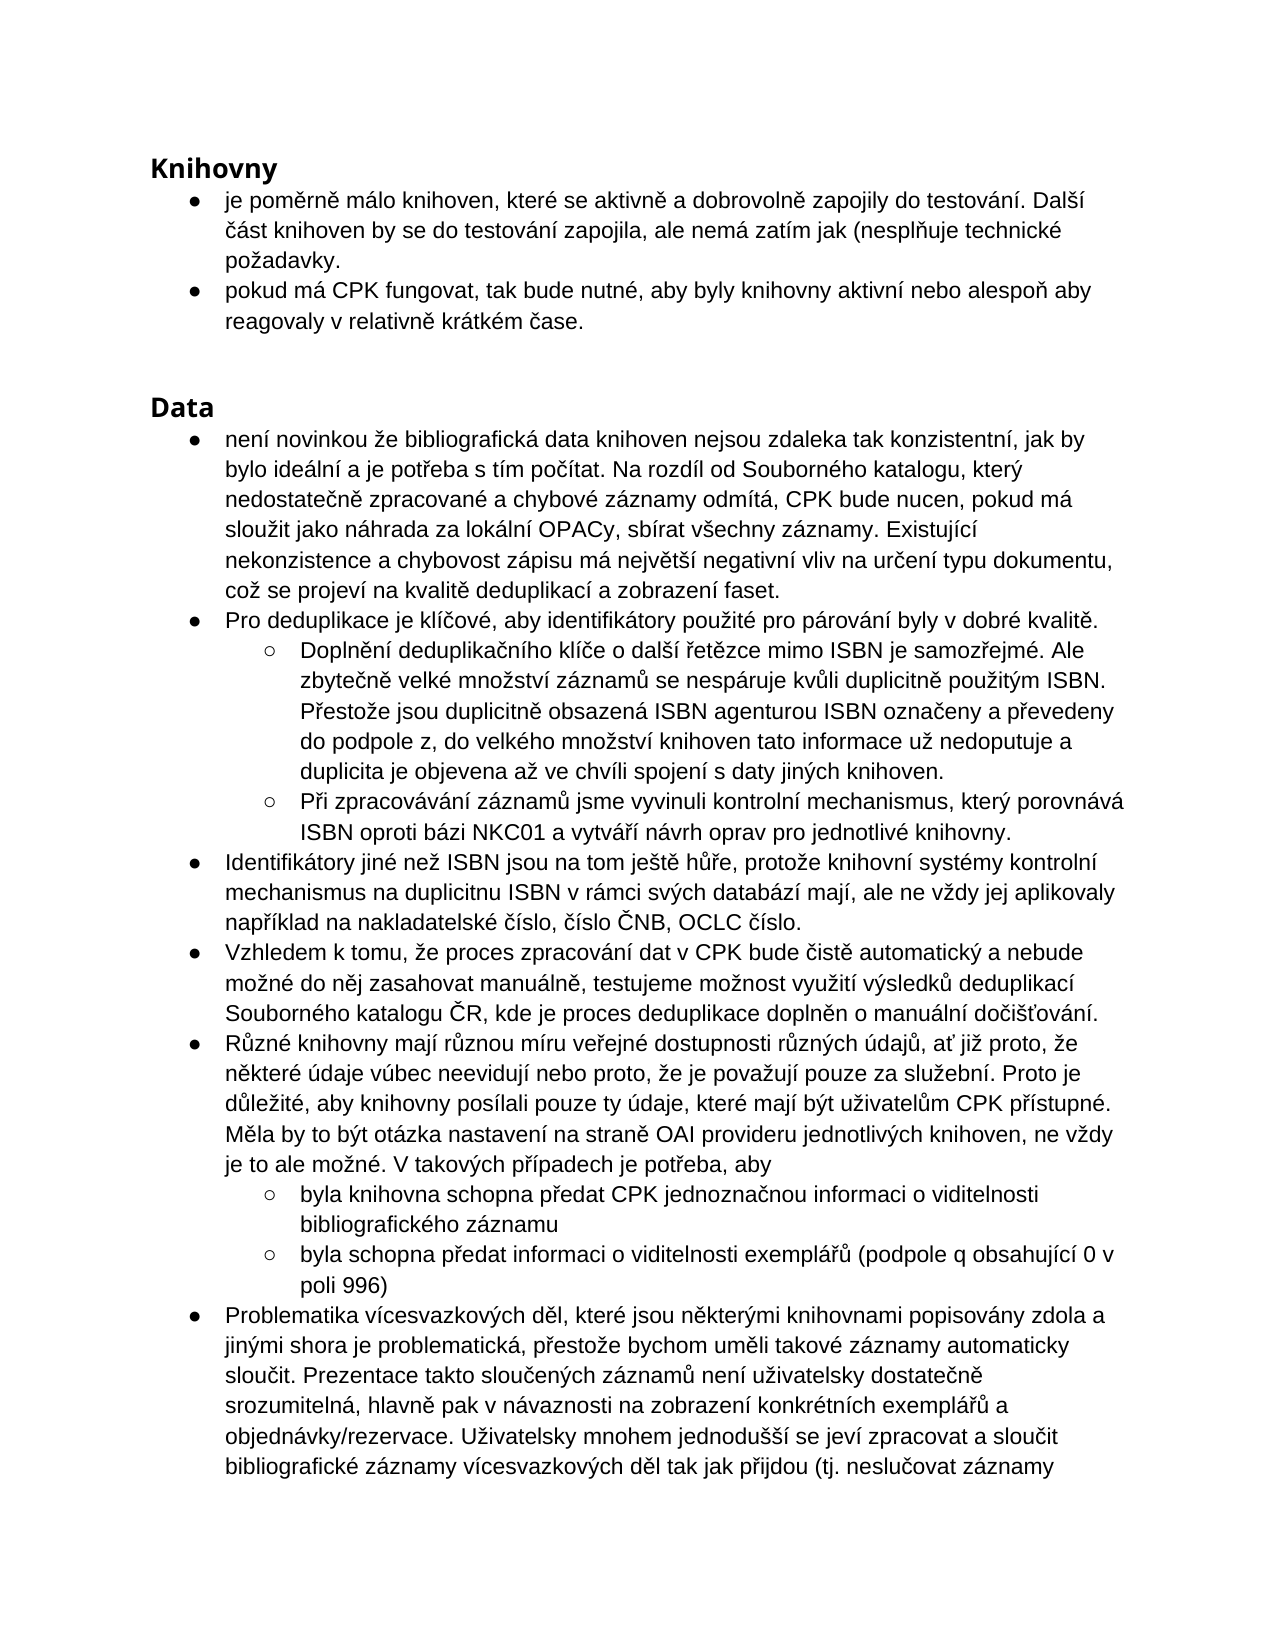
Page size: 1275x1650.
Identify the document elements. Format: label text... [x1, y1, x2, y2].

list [188, 1302, 1125, 1479]
list pokud má CPK fungovat, tak bude nutné, aby byly knihovny aktivní nebo alespoň aby reagovaly v relativně krátkém čase. [188, 277, 1125, 334]
list byla schopna předat informaci o viditelnosti exemplářů (podpole q obsahující 0 v poli 996) [263, 1241, 1125, 1298]
subtitle Knihovny [150, 150, 1125, 187]
list Doplnění deduplikačního klíče o další řetězce mimo ISBN je samozřejmé. Ale zbytečně velké množství záznamů se nespáruje kvůli duplicitně použitým ISBN. Přestože jsou duplicitně obsazená ISBN agenturou ISBN označeny a převedeny do podpole z, do velkého množství knihoven tato informace už nedoputuje a duplicita je objevena až ve chvíli spojení s daty jiných knihoven. [263, 637, 1125, 784]
list je poměrně málo knihoven, které se aktivně a dobrovolně zapojily do testování. Další část knihoven by se do testování zapojila, ale nemá zatím jak (nesplňuje technické požadavky. [188, 187, 1125, 274]
list Vzhledem k tomu, že proces zpracování dat v CPK bude čistě automatický a nebude možné do něj zasahovat manuálně, testujeme možnost využití výsledků deduplikací Souborného katalogu ČR, kde je proces deduplikace doplněn o manuální dočišťování. [188, 939, 1125, 1026]
subtitle Data [150, 389, 1125, 426]
list Při zpracovávání záznamů jsme vyvinuli kontrolní mechanismus, který porovnává ISBN oproti bázi NKC01 a vytváří návrh oprav pro jednotlivé knihovny. [263, 788, 1125, 845]
list Pro deduplikace je klíčové, aby identifikátory použité pro párování byly v dobré kvalitě. [188, 607, 1125, 633]
list Různé knihovny mají různou míru veřejné dostupnosti různých údajů, ať již proto, že některé údaje vúbec neevidují nebo proto, že je považují pouze za služební. Proto je důležité, aby knihovny posílali pouze ty údaje, které mají být uživatelům CPK přístupné. Měla by to být otázka nastavení na straně OAI provideru jednotlivých knihoven, ne vždy je to ale možné. V takových případech je potřeba, aby [188, 1030, 1125, 1177]
list byla knihovna schopna předat CPK jednoznačnou informaci o viditelnosti bibliografického záznamu [263, 1181, 1125, 1238]
list Identifikátory jiné než ISBN jsou na tom ještě hůře, protože knihovní systémy kontrolní mechanismus na duplicitnu ISBN v rámci svých databází mají, ale ne vždy jej aplikovaly například na nakladatelské číslo, číslo ČNB, OCLC číslo. [188, 849, 1125, 936]
list není novinkou že bibliografická data knihoven nejsou zdaleka tak konzistentní, jak by bylo ideální a je potřeba s tím počítat. Na rozdíl od Souborného katalogu, který nedostatečně zpracované a chybové záznamy odmítá, CPK bude nucen, pokud má sloužit jako náhrada za lokální OPACy, sbírat všechny záznamy. Existující nekonzistence a chybovost zápisu má největší negativní vliv na určení typu dokumentu, což se projeví na kvalitě deduplikací a zobrazení faset. [188, 426, 1125, 603]
